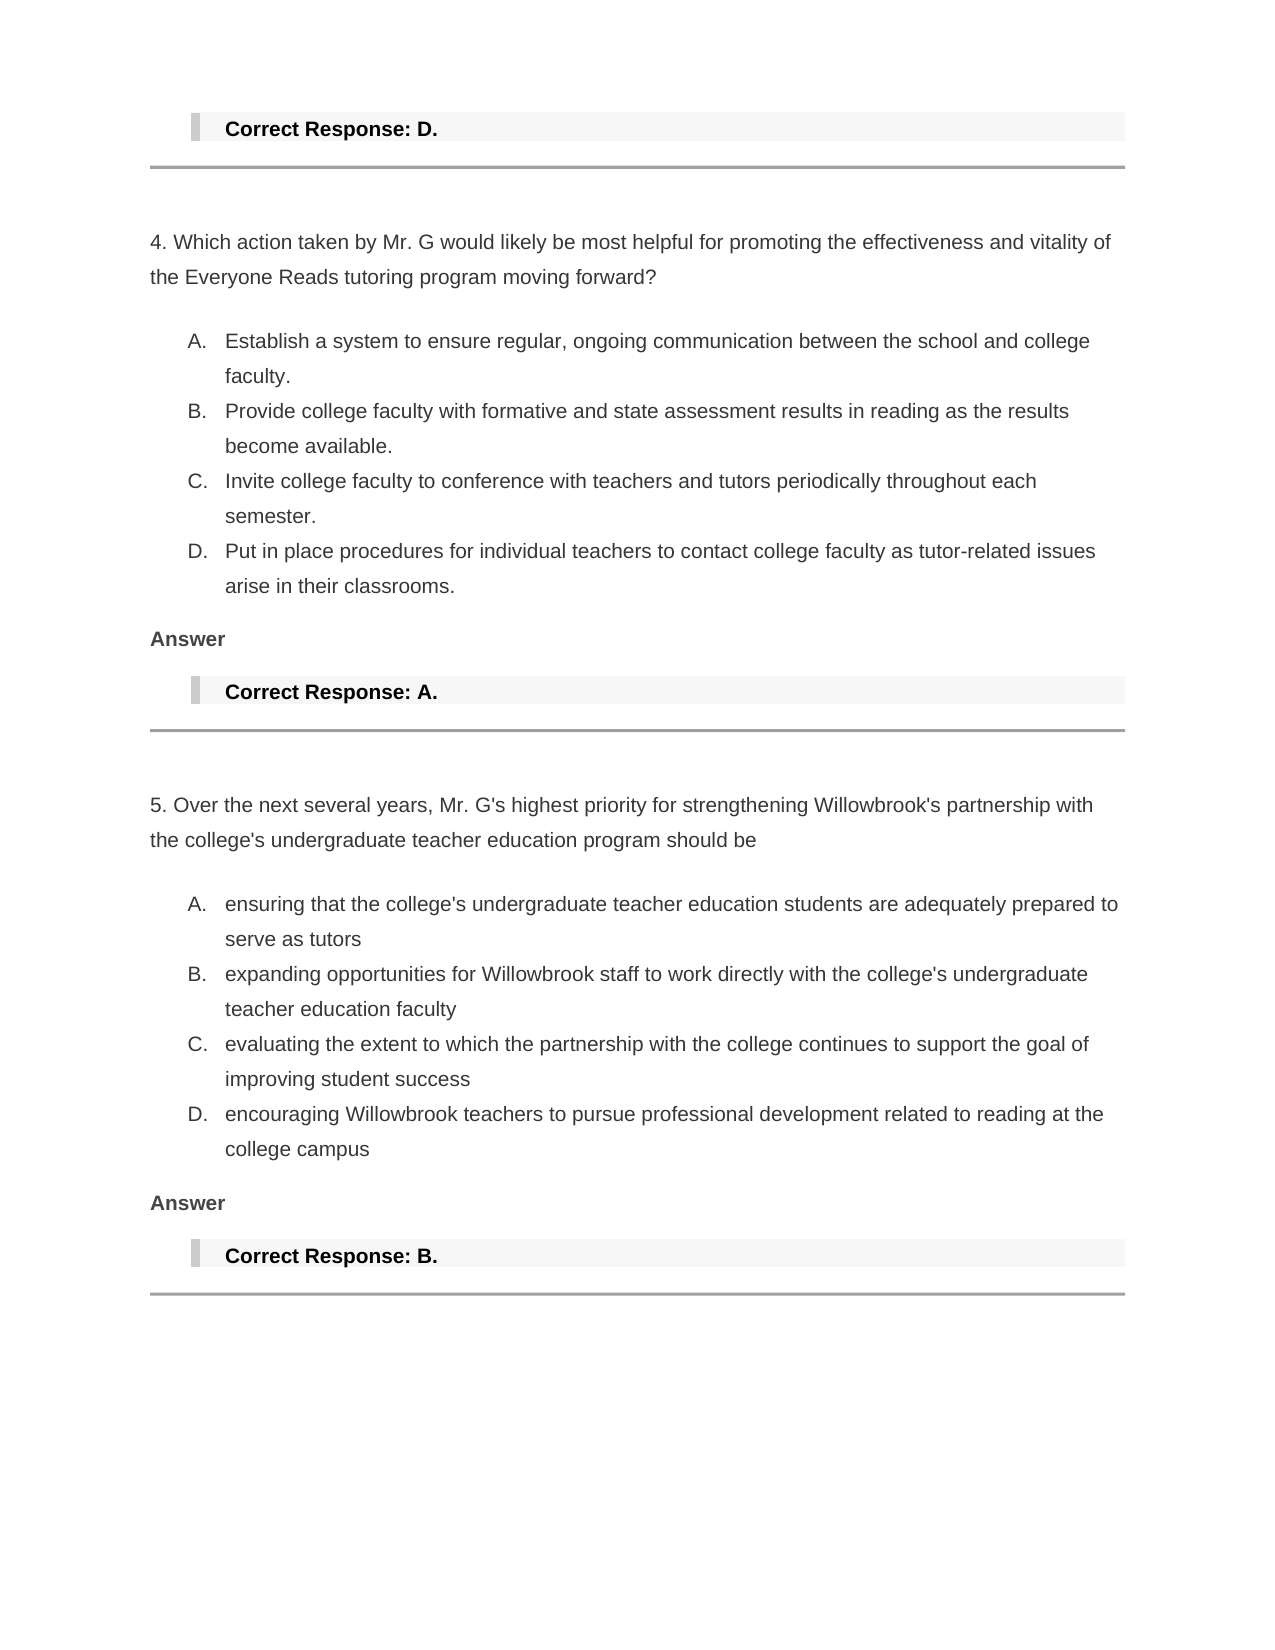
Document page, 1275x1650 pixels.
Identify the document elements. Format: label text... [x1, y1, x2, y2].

text Correct Response: A. [200, 676, 1125, 704]
text Correct Response: B. [200, 1239, 1125, 1267]
text Answer [150, 1190, 1125, 1214]
list Put in place procedures for individual teachers to contact college faculty as tutor-related issues arise in their classrooms. [187, 528, 1125, 598]
list expanding opportunities for Willowbrook staff to work directly with the college's undergraduate teacher education faculty [187, 951, 1125, 1021]
text 5. Over the next several years, Mr. G's highest priority for strengthening Willowbrook's partnership with the college's undergraduate teacher education program should be [150, 782, 1125, 852]
list Invite college faculty to conference with teachers and tutors periodically throughout each semester. [187, 458, 1125, 528]
text Correct Response: D. [191, 112, 1125, 141]
list Provide college faculty with formative and state assessment results in reading as the results become available. [187, 388, 1125, 458]
list Establish a system to ensure regular, ongoing communication between the school and college faculty. [187, 318, 1125, 388]
text Answer [150, 627, 1125, 651]
list ensuring that the college's undergraduate teacher education students are adequately prepared to serve as tutors [187, 881, 1125, 951]
list encouraging Willowbrook teachers to pursue professional development related to reading at the college campus [187, 1091, 1125, 1161]
list evaluating the extent to which the partnership with the college continues to support the goal of improving student success [187, 1021, 1125, 1091]
text 4. Which action taken by Mr. G would likely be most helpful for promoting the effectiveness and vitality of the Everyone Reads tutoring program moving forward? [150, 219, 1125, 289]
